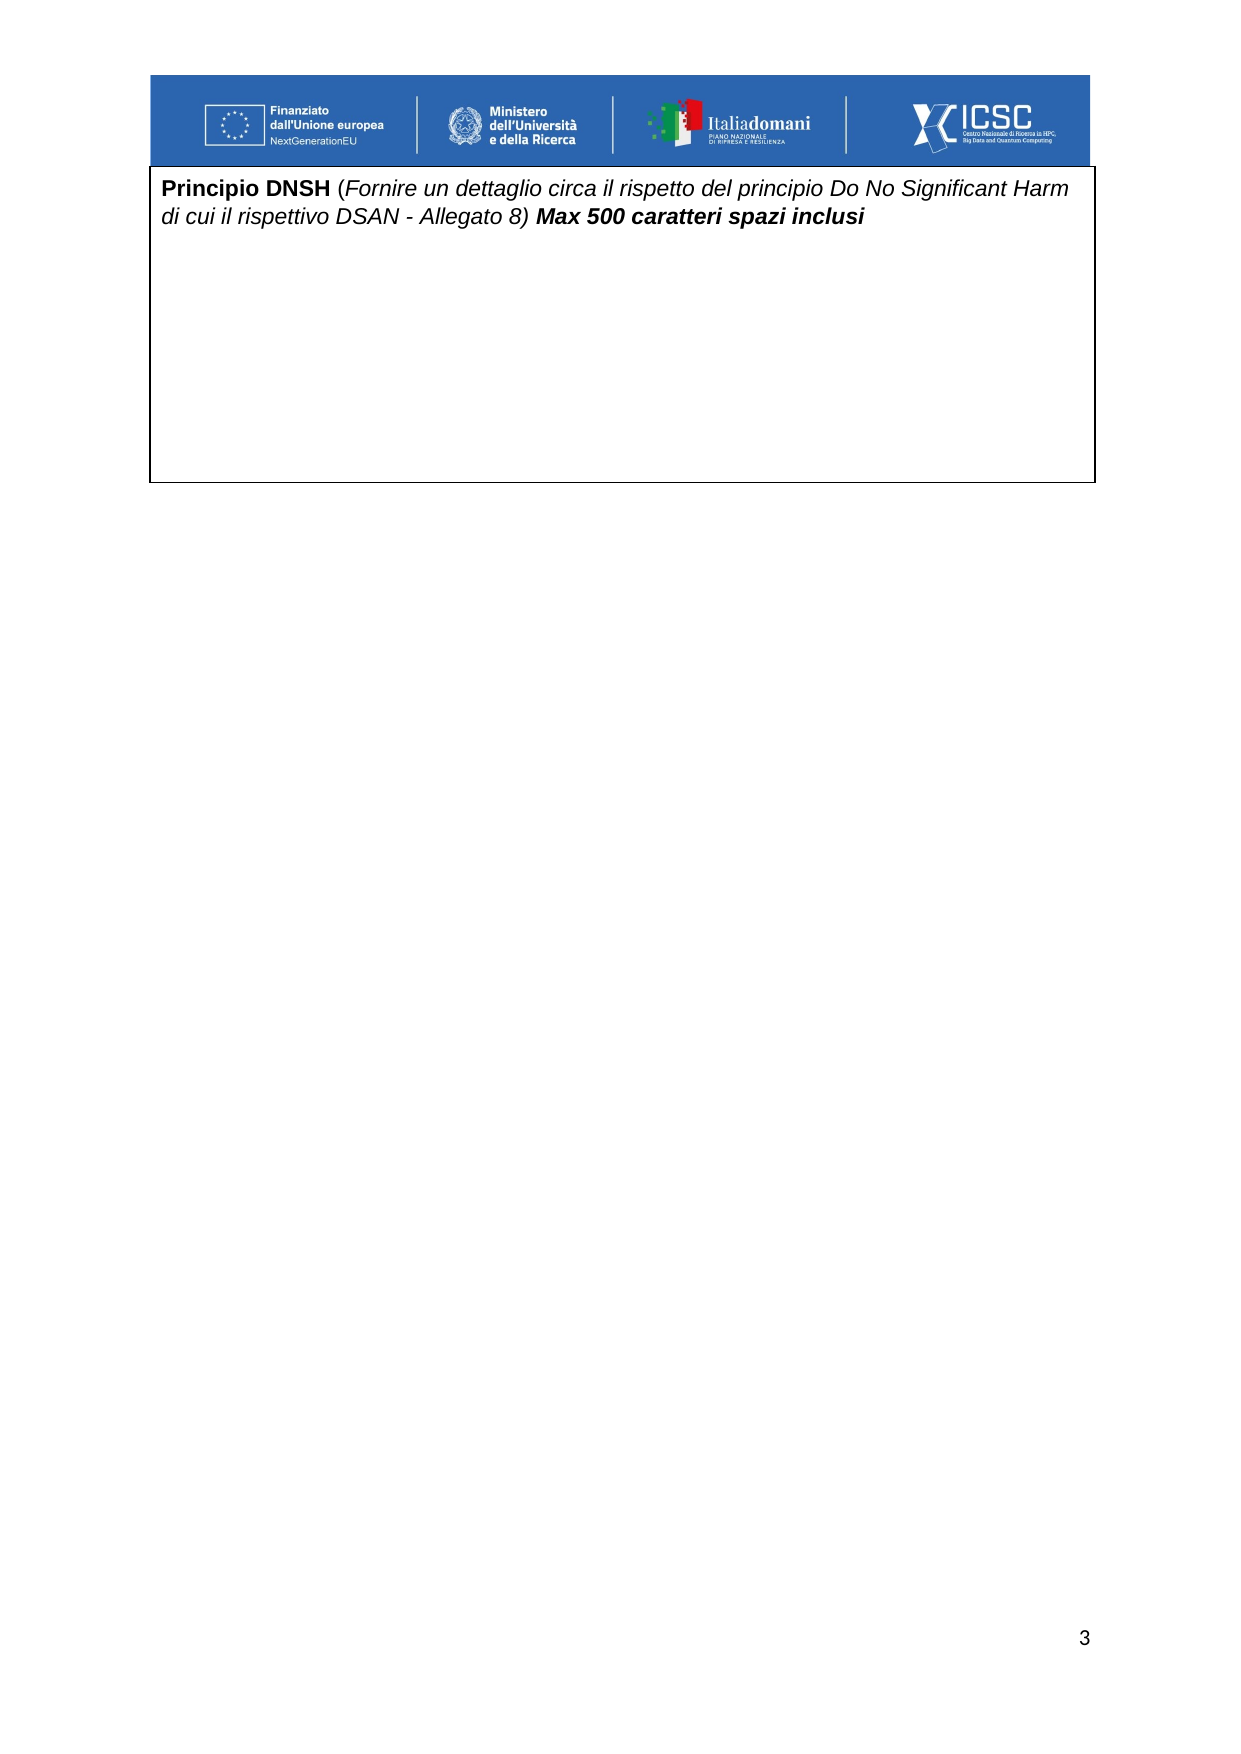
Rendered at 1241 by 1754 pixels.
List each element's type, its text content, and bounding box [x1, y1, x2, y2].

picture [150, 75, 1091, 166]
table_cell Principio DNSH (Fornire un dettaglio circa il rispetto del principio Do No Significant Harm di cui il rispettivo DSAN - Allegato 8) Max 500 caratteri spazi inclusi [151, 167, 1094, 482]
